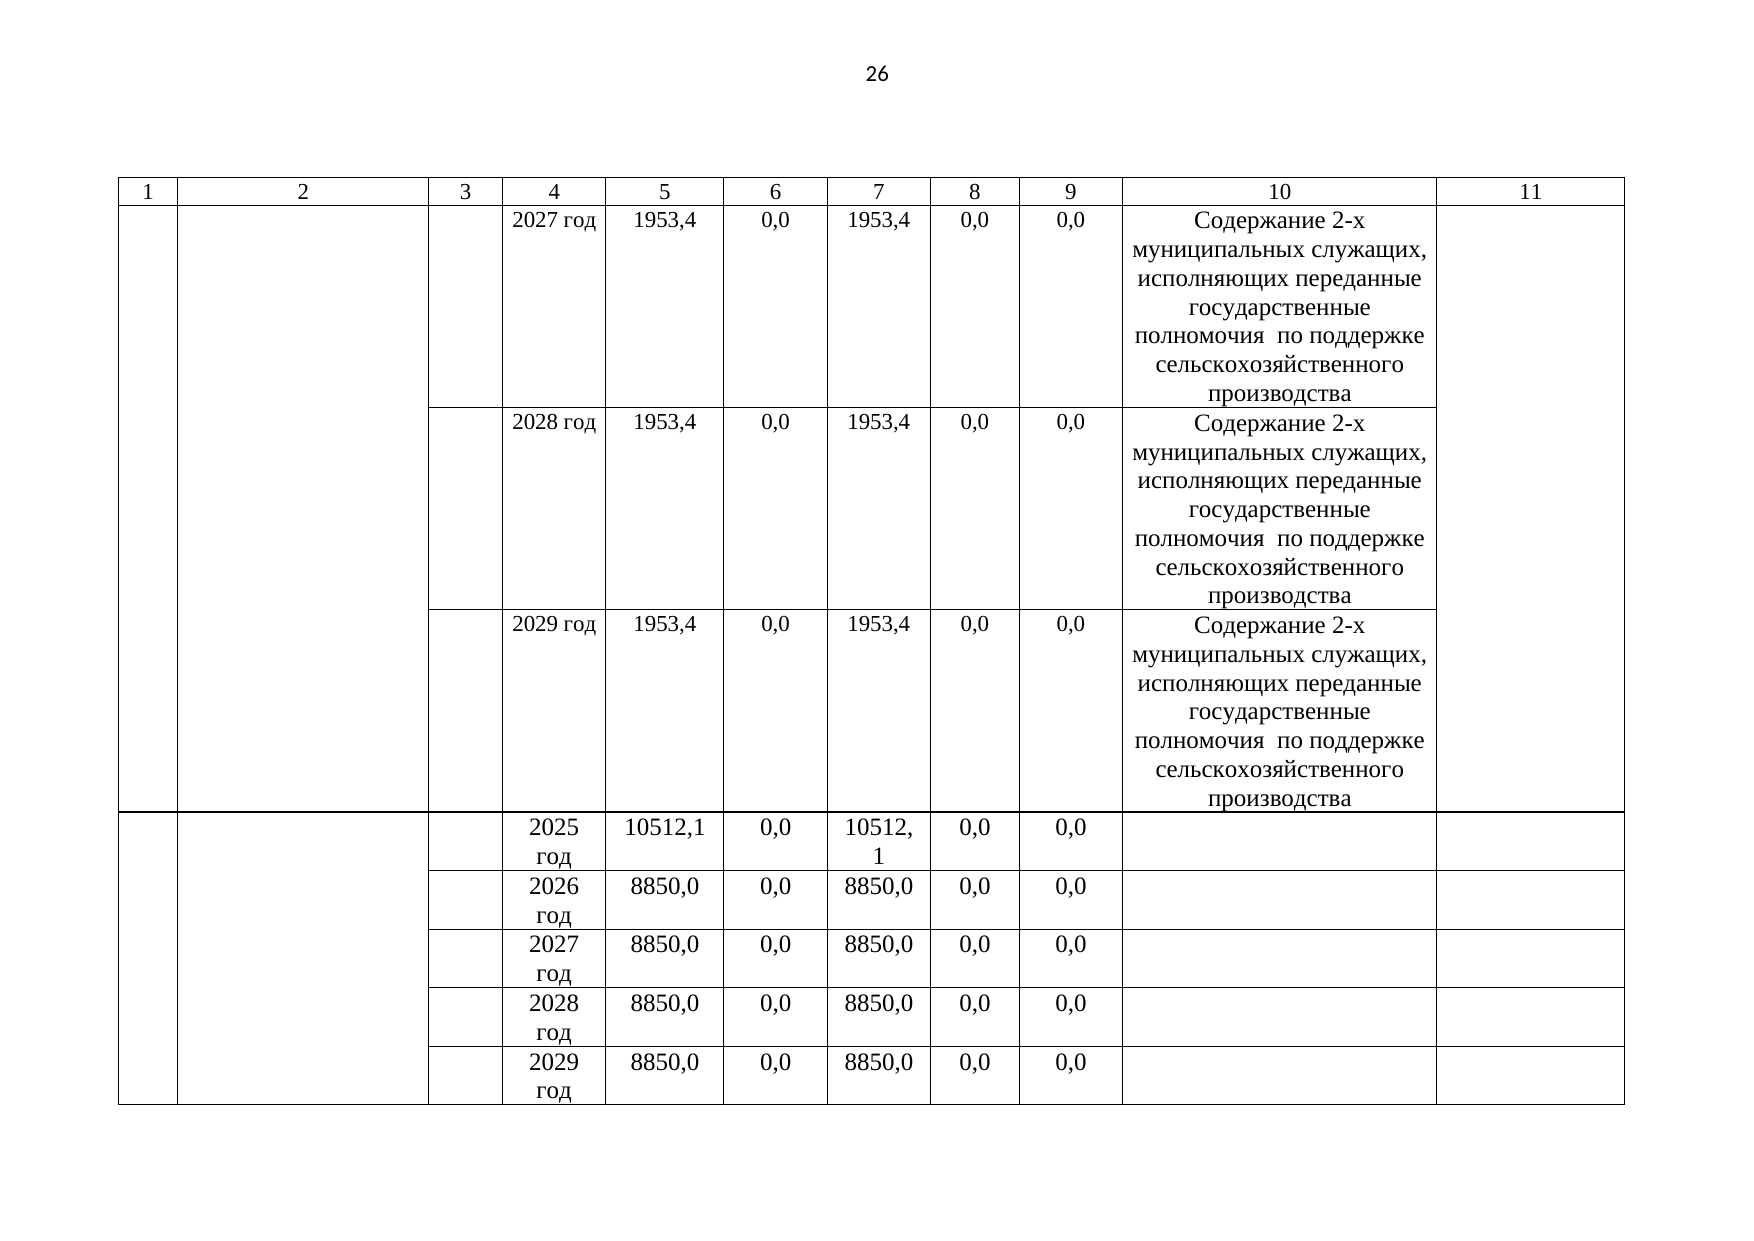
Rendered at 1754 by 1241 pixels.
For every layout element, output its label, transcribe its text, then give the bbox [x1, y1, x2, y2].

table_header 4 [503, 178, 605, 204]
table_cell 0,0 [724, 206, 827, 407]
table_cell 0,0 [1020, 610, 1122, 811]
table_header 11 [1437, 178, 1624, 204]
table_cell [1123, 1047, 1436, 1104]
table_cell 0,0 [931, 610, 1019, 811]
table_header 2 [178, 178, 428, 204]
table_cell 0,0 [931, 988, 1019, 1046]
table_cell 1953,4 [606, 206, 723, 407]
table_header 10 [1123, 178, 1436, 204]
table_cell 0,0 [724, 988, 827, 1046]
table_cell 1953,4 [828, 610, 930, 811]
table_cell [1437, 871, 1624, 928]
table_cell 0,0 [931, 871, 1019, 928]
table_cell 0,0 [931, 813, 1019, 870]
table_cell 0,0 [1020, 206, 1122, 407]
table_cell 0,0 [1020, 988, 1122, 1046]
table_cell Содержание 2-х муниципальных служащих, исполняющих переданные государственные полномочия по поддержке сельскохозяйственного производства [1123, 610, 1436, 811]
table_cell 1953,4 [606, 610, 723, 811]
table_cell [1437, 813, 1624, 870]
table_cell [1123, 871, 1436, 928]
table_cell 0,0 [724, 930, 827, 987]
table_cell [1437, 988, 1624, 1046]
table_cell 8850,0 [828, 988, 930, 1046]
table_header 6 [724, 178, 827, 204]
table_cell 0,0 [724, 1047, 827, 1104]
table_cell [429, 610, 502, 811]
table_cell 0,0 [931, 930, 1019, 987]
table_cell [429, 1047, 502, 1104]
table_cell 2026 год [503, 871, 605, 928]
table_cell [429, 988, 502, 1046]
table_cell 2029 год [503, 610, 605, 811]
table_cell [1123, 813, 1436, 870]
table_cell 0,0 [1020, 871, 1122, 928]
table_cell [178, 813, 428, 1104]
table_cell Содержание 2-х муниципальных служащих, исполняющих переданные государственные полномочия по поддержке сельскохозяйственного производства [1123, 408, 1436, 609]
table_cell 2028 год [503, 988, 605, 1046]
table_cell [429, 206, 502, 407]
table_cell [1123, 988, 1436, 1046]
table_cell 0,0 [1020, 930, 1122, 987]
table_cell [1123, 930, 1436, 987]
table_cell [1437, 1047, 1624, 1104]
table_cell 2027 год [503, 206, 605, 407]
table_cell 8850,0 [828, 871, 930, 928]
table_cell [119, 813, 177, 1104]
table_cell 0,0 [931, 206, 1019, 407]
table_cell 8850,0 [606, 988, 723, 1046]
table_header 8 [931, 178, 1019, 204]
table_cell [429, 408, 502, 609]
table_cell 1953,4 [606, 408, 723, 609]
table_cell 10512,1 [606, 813, 723, 870]
table_cell [429, 930, 502, 987]
table_cell 8850,0 [606, 930, 723, 987]
table_cell [1437, 930, 1624, 987]
table_cell 0,0 [724, 408, 827, 609]
table_cell 0,0 [724, 813, 827, 870]
table_cell 8850,0 [606, 871, 723, 928]
table_cell 1953,4 [828, 206, 930, 407]
table_cell 0,0 [724, 871, 827, 928]
table_cell 8850,0 [606, 1047, 723, 1104]
table_cell 0,0 [1020, 1047, 1122, 1104]
table_cell 0,0 [931, 408, 1019, 609]
table_header 5 [606, 178, 723, 204]
table_cell 0,0 [1020, 408, 1122, 609]
table_cell 2027 год [503, 930, 605, 987]
table_cell 10512,1 [828, 813, 930, 870]
table_cell [429, 871, 502, 928]
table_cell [1123, 206, 1436, 407]
table_cell 0,0 [931, 1047, 1019, 1104]
table_cell 8850,0 [828, 930, 930, 987]
table_cell [429, 813, 502, 870]
table_header 1 [119, 178, 177, 204]
table_header 9 [1020, 178, 1122, 204]
table_cell 0,0 [1020, 813, 1122, 870]
table_cell 8850,0 [828, 1047, 930, 1104]
table_cell 0,0 [724, 610, 827, 811]
table_header 7 [828, 178, 930, 204]
table_cell 1953,4 [828, 408, 930, 609]
table_cell 2029 год [503, 1047, 605, 1104]
table_cell 2028 год [503, 408, 605, 609]
table_cell 2025 год [503, 813, 605, 870]
table_header 3 [429, 178, 502, 204]
